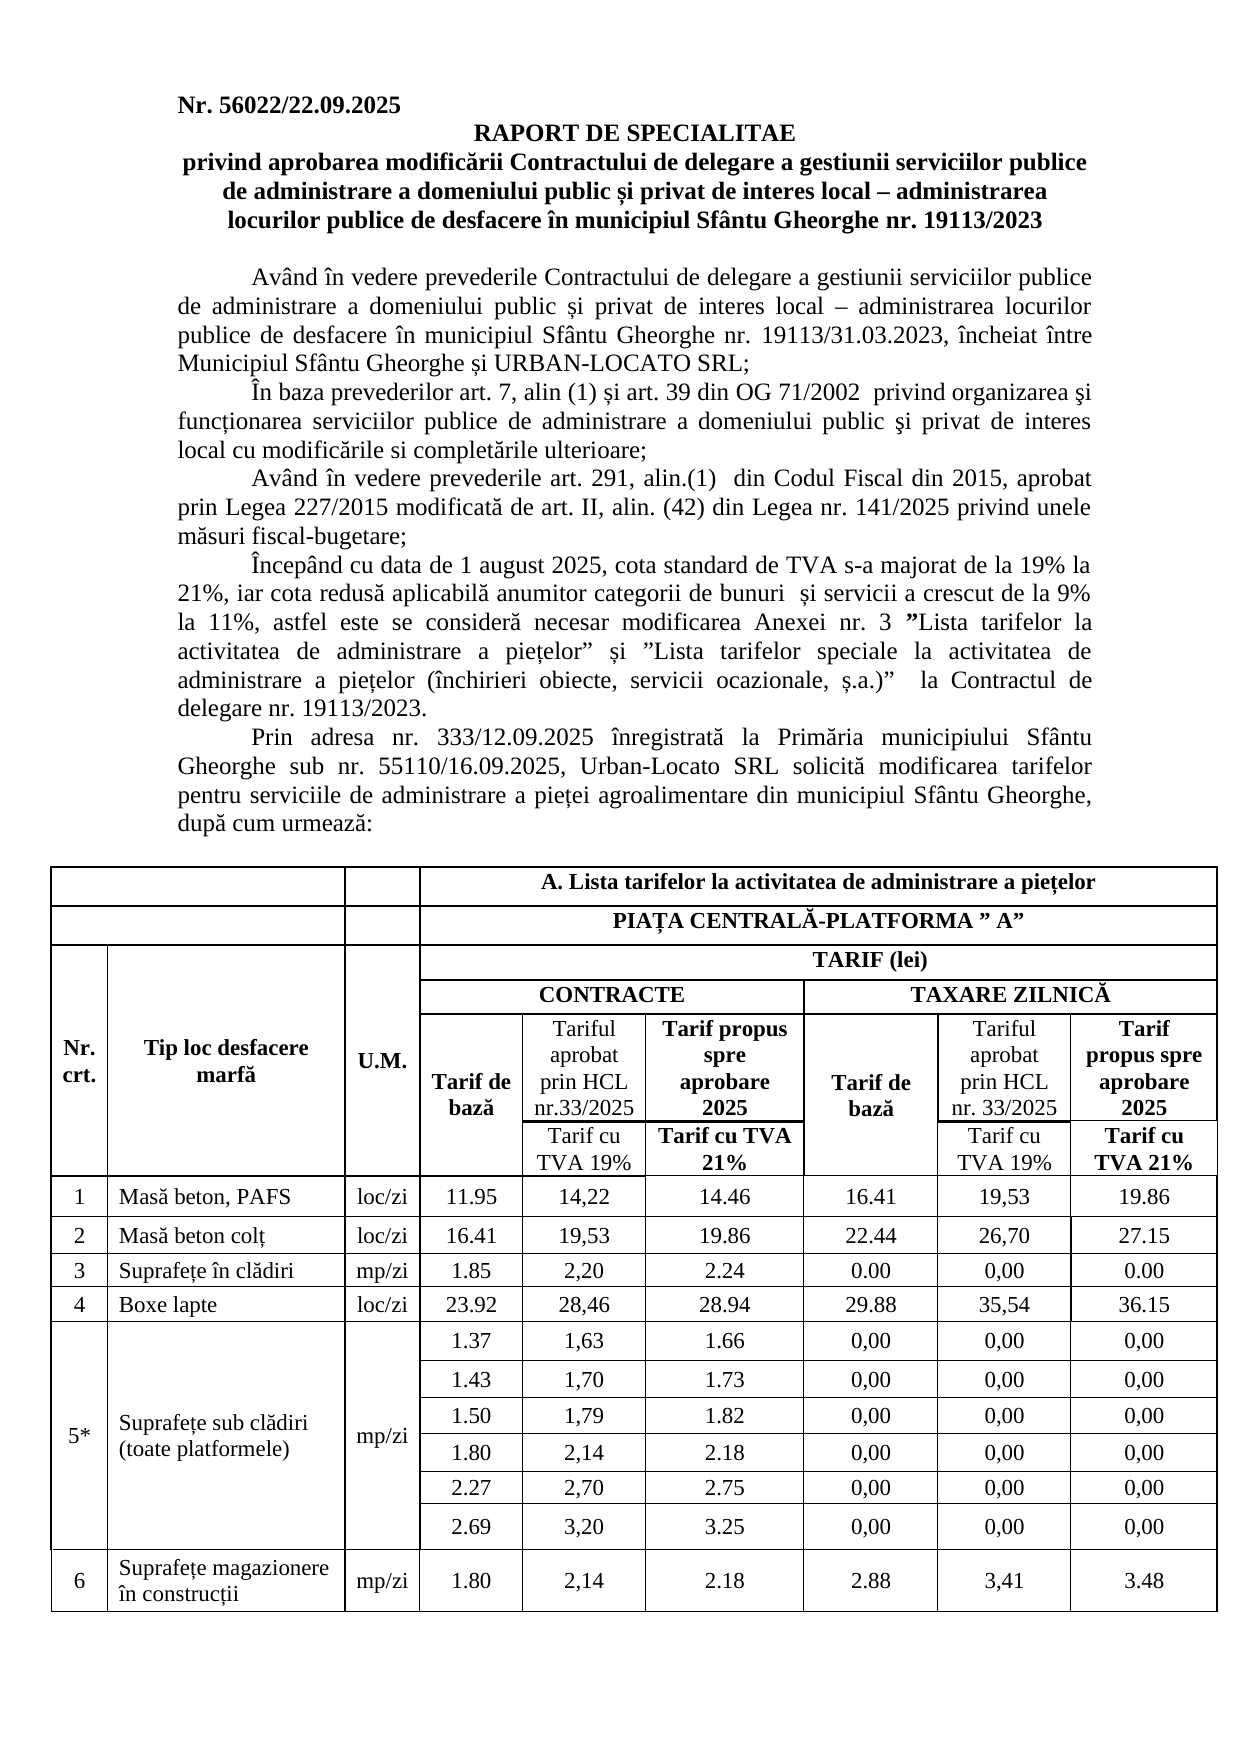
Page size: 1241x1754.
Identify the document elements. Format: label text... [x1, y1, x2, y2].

table_cell 0,00 [1071, 1361, 1216, 1397]
table_cell 0,00 [1071, 1504, 1216, 1549]
table_cell 2,14 [523, 1550, 645, 1611]
table_cell 1.50 [421, 1398, 522, 1433]
table_cell 3,20 [523, 1504, 645, 1549]
text Prin adresa nr. 333/12.09.2025 înregistrată la Primăria municipiului Sfântu Gheorghe sub nr. 55110/16.09.2025, Urban-Locato SRL solicită modificarea tarifelor pentru serviciile de administrare a pieței agroalimentare din municipiul Sfântu Gheorghe, după cum urmează: [177, 722, 1092, 837]
table_cell 2,20 [523, 1254, 645, 1286]
table_cell 2,70 [523, 1472, 645, 1503]
table_header A. Lista tarifelor la activitatea de administrare a piețelor [421, 868, 1216, 905]
text În baza prevederilor art. 7, alin (1) și art. 39 din OG 71/2002 privind organizarea şi funcționarea serviciilor publice de administrare a domeniului public şi privat de interes local cu modificările si completările ulterioare; [177, 377, 1092, 463]
table_cell 0,00 [804, 1434, 937, 1471]
table_cell 2.88 [804, 1550, 937, 1611]
table_cell Tariful aprobat prin HCL nr. 33/2025 [939, 1015, 1070, 1120]
table_cell 0,00 [1071, 1398, 1216, 1433]
table_cell 1.80 [421, 1434, 522, 1471]
table_cell 14.46 [646, 1176, 803, 1216]
table_cell 1,70 [523, 1361, 645, 1397]
table_cell 16.41 [804, 1176, 937, 1216]
table_cell 1,63 [523, 1322, 645, 1359]
table_cell 0,00 [804, 1322, 937, 1359]
table_cell 11.95 [421, 1177, 522, 1216]
table_cell 0,00 [1071, 1472, 1216, 1503]
table_cell 0,00 [938, 1434, 1070, 1471]
table_cell 2.69 [421, 1504, 522, 1549]
table_cell Tarif cu TVA 19% [938, 1123, 1070, 1175]
table_cell 0,00 [938, 1361, 1070, 1397]
table_cell 35,54 [938, 1287, 1070, 1321]
table_cell 1.73 [646, 1361, 803, 1397]
table_cell Tarif de bază [421, 1015, 522, 1175]
table_cell 2.75 [646, 1472, 803, 1503]
table_cell Tarif cu TVA 21% [646, 1123, 803, 1175]
table_cell 2 [52, 1217, 107, 1253]
text Având în vedere prevederile Contractului de delegare a gestiunii serviciilor publice de administrare a domeniului public și privat de interes local – administrarea locurilor publice de desfacere în municipiul Sfântu Gheorghe nr. 19113/31.03.2023, încheiat între Municipiul Sfântu Gheorghe și URBAN-LOCATO SRL; [177, 262, 1092, 377]
table_cell Suprafețe sub clădiri (toate platformele) [108, 1322, 344, 1549]
table_cell CONTRACTE [421, 981, 803, 1013]
table_cell 0.00 [804, 1254, 937, 1286]
table_cell TARIF (lei) [523, 946, 1216, 978]
table_cell Tarif de bază [805, 1015, 937, 1175]
table_cell 27.15 [1072, 1217, 1216, 1253]
table_cell 2.18 [646, 1550, 803, 1611]
table_cell 2.27 [421, 1472, 522, 1503]
table_cell 19.86 [646, 1217, 803, 1253]
table_cell 23.92 [421, 1287, 522, 1321]
table_cell 19,53 [938, 1176, 1070, 1216]
table_cell loc/zi [346, 1217, 419, 1253]
table_cell 6 [52, 1550, 107, 1611]
table_cell 1.80 [420, 1550, 522, 1611]
table_cell Tariful aprobat prin HCL nr.33/2025 [523, 1015, 645, 1120]
table_cell 16.41 [421, 1217, 522, 1253]
table_cell 0,00 [804, 1398, 937, 1433]
text Nr. 56022/22.09.2025 [177, 89, 1092, 118]
table_cell Tarif cu TVA 21% [1071, 1121, 1217, 1175]
table_cell Masă beton colț [108, 1217, 344, 1253]
table_cell 14,22 [523, 1177, 645, 1216]
table_cell 3 [52, 1254, 107, 1286]
table_cell Boxe lapte [108, 1287, 344, 1321]
table_cell 3.48 [1071, 1550, 1216, 1611]
text RAPORT DE SPECIALITAE [177, 118, 1092, 147]
table_cell 1.43 [421, 1361, 522, 1397]
table_cell 0.00 [1072, 1254, 1216, 1286]
table_cell [346, 907, 419, 944]
table_cell Masă beton, PAFS [108, 1177, 344, 1216]
table_cell 2.24 [646, 1254, 803, 1286]
text Având în vedere prevederile art. 291, alin.(1) din Codul Fiscal din 2015, aprobat prin Legea 227/2015 modificată de art. II, alin. (42) din Legea nr. 141/2025 privind unele măsuri fiscal-bugetare; [177, 463, 1092, 550]
table_header [52, 868, 344, 905]
table_cell 5* [52, 1322, 107, 1549]
table_cell 1.85 [421, 1254, 522, 1286]
table_cell 4 [52, 1287, 107, 1321]
table_cell U.M. [346, 946, 419, 1175]
table_cell Suprafețe magazionere în construcții [108, 1550, 344, 1611]
table_cell 36.15 [1072, 1287, 1216, 1321]
table_cell Tarif cu TVA 19% [523, 1123, 645, 1175]
table_cell mp/zi [346, 1550, 419, 1611]
table_cell 3,41 [938, 1550, 1070, 1611]
table_cell 0,00 [938, 1254, 1070, 1286]
table_cell 1 [52, 1177, 107, 1216]
table_cell loc/zi [346, 1287, 419, 1321]
text privind aprobarea modificării Contractului de delegare a gestiunii serviciilor publice de administrare a domeniului public și privat de interes local – administrarea locurilor publice de desfacere în municipiul Sfântu Gheorghe nr. 19113/2023 [177, 147, 1092, 233]
table_cell Suprafețe în clădiri [108, 1254, 344, 1286]
table_cell 0,00 [938, 1504, 1070, 1549]
table_cell [52, 907, 344, 944]
table_cell 2,14 [523, 1434, 645, 1471]
table_cell 3.25 [646, 1504, 803, 1549]
table_cell Tarif propus spre aprobare 2025 [646, 1015, 803, 1120]
table_cell 0,00 [1071, 1434, 1216, 1471]
table_cell 0,00 [804, 1361, 937, 1397]
table_cell [421, 946, 523, 978]
table_cell loc/zi [346, 1177, 419, 1216]
table_cell 29.88 [804, 1287, 937, 1321]
table_cell mp/zi [346, 1254, 419, 1286]
table_cell 0,00 [1071, 1322, 1216, 1359]
table_cell Tarif propus spre aprobare 2025 [1071, 1015, 1216, 1120]
table_cell 1.82 [646, 1398, 803, 1433]
table_cell 28,46 [523, 1287, 645, 1321]
table_cell mp/zi [346, 1322, 419, 1549]
table_cell 19.86 [1071, 1176, 1216, 1216]
table_cell 1.37 [421, 1322, 522, 1359]
table_cell 0,00 [804, 1472, 937, 1503]
table_cell Nr. crt. [52, 946, 107, 1175]
text Începând cu data de 1 august 2025, cota standard de TVA s-a majorat de la 19% la 21%, iar cota redusă aplicabilă anumitor categorii de bunuri și servicii a crescut de la 9% la 11%, astfel este se consideră necesar modificarea Anexei nr. 3 ”Lista tarifelor la activitatea de administrare a piețelor” și ”Lista tarifelor speciale la activitatea de administrare a piețelor (închirieri obiecte, servicii ocazionale, ș.a.)” la Contractul de delegare nr. 19113/2023. [177, 550, 1092, 722]
table_cell 1.66 [646, 1322, 803, 1359]
table_cell 28.94 [646, 1287, 803, 1321]
table_cell 2.18 [646, 1434, 803, 1471]
table_cell 19,53 [523, 1217, 645, 1253]
table_cell 0,00 [804, 1504, 937, 1549]
table_cell 0,00 [938, 1398, 1070, 1433]
table_cell Tip loc desfacere marfă [108, 946, 344, 1175]
table_cell 26,70 [938, 1217, 1070, 1253]
table_cell TAXARE ZILNICĂ [805, 981, 1216, 1013]
table_cell 1,79 [523, 1398, 645, 1433]
table_cell 0,00 [938, 1472, 1070, 1503]
table_cell 22.44 [804, 1217, 937, 1253]
table_cell PIAȚA CENTRALĂ-PLATFORMA ” A” [421, 907, 1216, 944]
table_cell 0,00 [938, 1322, 1070, 1359]
table_header [346, 868, 419, 905]
